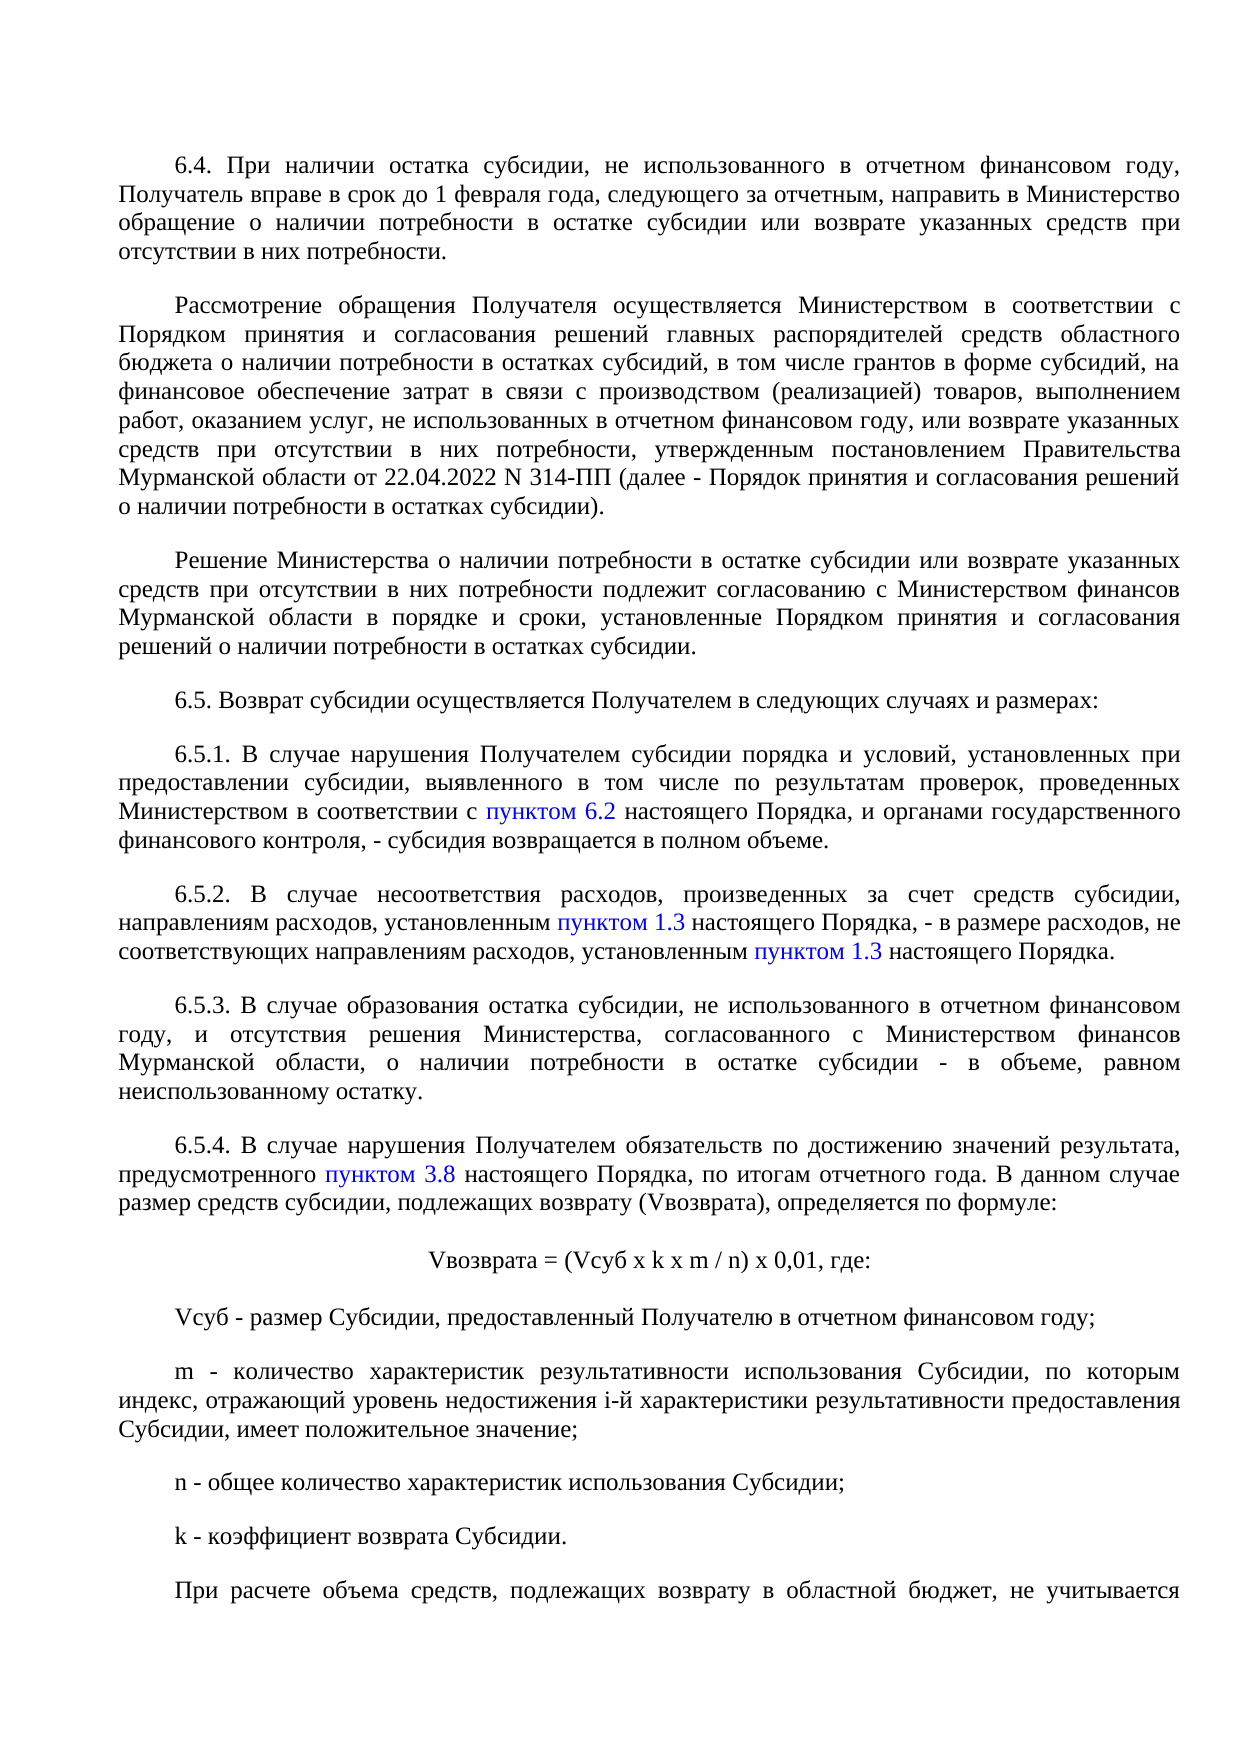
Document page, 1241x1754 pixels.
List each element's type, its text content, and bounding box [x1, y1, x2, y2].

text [118, 1575, 1181, 1604]
text 6.5.1. В случае нарушения Получателем субсидии порядка и условий, установленных при предоставлении субсидии, выявленного в том числе по результатам проверок, проведенных Министерством в соответствии с пунктом 6.2 настоящего Порядка, и органами государственного финансового контроля, - субсидия возвращается в полном объеме. [118, 739, 1181, 854]
text Решение Министерства о наличии потребности в остатке субсидии или возврате указанных средств при отсутствии в них потребности подлежит согласованию с Министерством финансов Мурманской области в порядке и сроки, установленные Порядком принятия и согласования решений о наличии потребности в остатках субсидии. [118, 545, 1181, 660]
text Vвозврата = (Vсуб x k x m / n) x 0,01, где: [118, 1245, 1181, 1274]
text 6.5. Возврат субсидии осуществляется Получателем в следующих случаях и размерах: [118, 685, 1181, 714]
text k - коэффициент возврата Субсидии. [118, 1521, 1181, 1550]
text 6.5.3. В случае образования остатка субсидии, не использованного в отчетном финансовом году, и отсутствия решения Министерства, согласованного с Министерством финансов Мурманской области, о наличии потребности в остатке субсидии - в объеме, равном неиспользованному остатку. [118, 990, 1181, 1105]
text n - общее количество характеристик использования Субсидии; [118, 1467, 1181, 1496]
text Рассмотрение обращения Получателя осуществляется Министерством в соответствии с Порядком принятия и согласования решений главных распорядителей средств областного бюджета о наличии потребности в остатках субсидий, в том числе грантов в форме субсидий, на финансовое обеспечение затрат в связи с производством (реализацией) товаров, выполнением работ, оказанием услуг, не использованных в отчетном финансовом году, или возврате указанных средств при отсутствии в них потребности, утвержденным постановлением Правительства Мурманской области от 22.04.2022 N 314-ПП (далее - Порядок принятия и согласования решений о наличии потребности в остатках субсидии). [118, 290, 1181, 520]
text 6.5.4. В случае нарушения Получателем обязательств по достижению значений результата, предусмотренного пунктом 3.8 настоящего Порядка, по итогам отчетного года. В данном случае размер средств субсидии, подлежащих возврату (Vвозврата), определяется по формуле: [118, 1130, 1181, 1216]
text 6.4. При наличии остатка субсидии, не использованного в отчетном финансовом году, Получатель вправе в срок до 1 февраля года, следующего за отчетным, направить в Министерство обращение о наличии потребности в остатке субсидии или возврате указанных средств при отсутствии в них потребности. [118, 150, 1181, 265]
text Vсуб - размер Субсидии, предоставленный Получателю в отчетном финансовом году; [118, 1302, 1181, 1331]
text 6.5.2. В случае несоответствия расходов, произведенных за счет средств субсидии, направлениям расходов, установленным пунктом 1.3 настоящего Порядка, - в размере расходов, не соответствующих направлениям расходов, установленным пунктом 1.3 настоящего Порядка. [118, 879, 1181, 965]
text m - количество характеристик результативности использования Субсидии, по которым индекс, отражающий уровень недостижения i-й характеристики результативности предоставления Субсидии, имеет положительное значение; [118, 1356, 1181, 1442]
